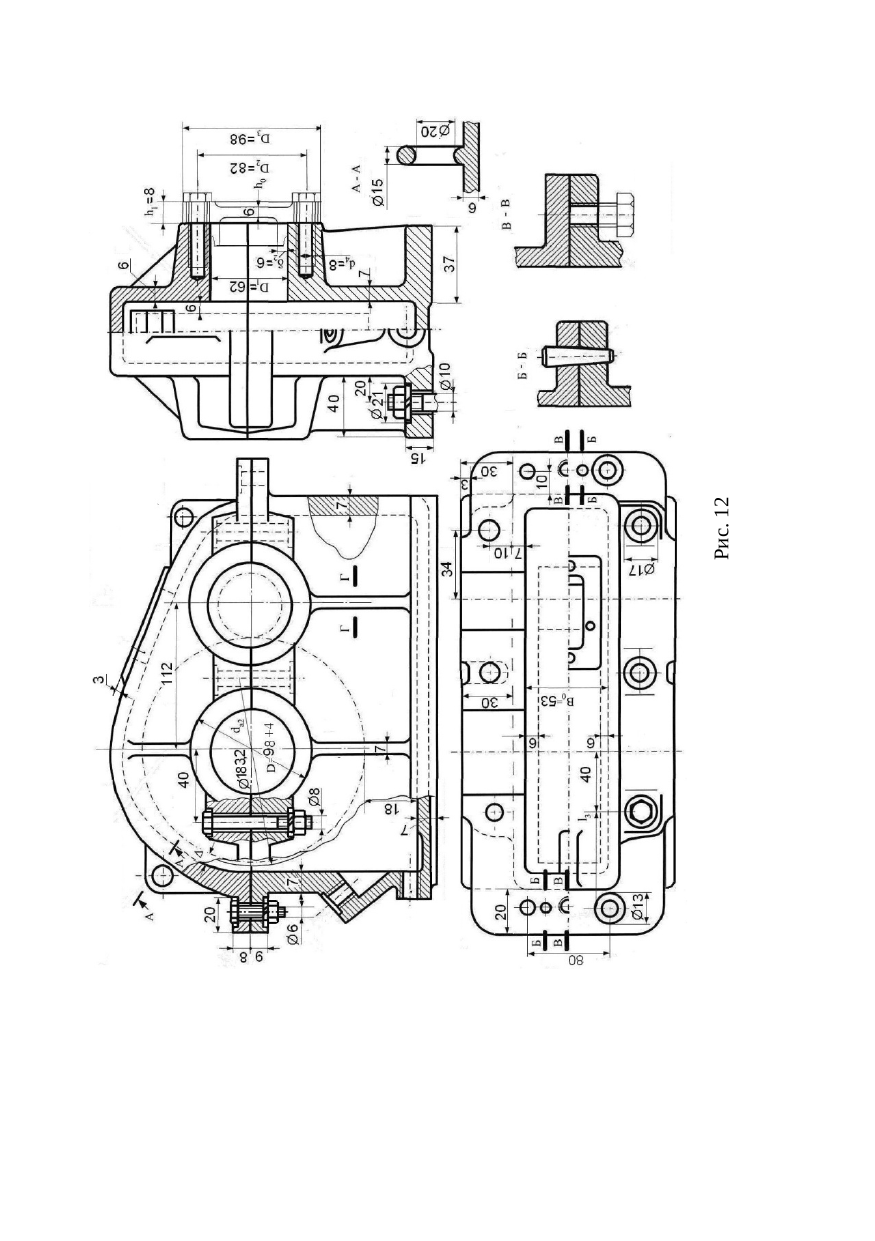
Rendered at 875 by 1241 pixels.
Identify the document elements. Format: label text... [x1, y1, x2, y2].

table_header Рис. 12 [708, 89, 738, 970]
picture [88, 116, 688, 969]
table_header [89, 89, 707, 970]
